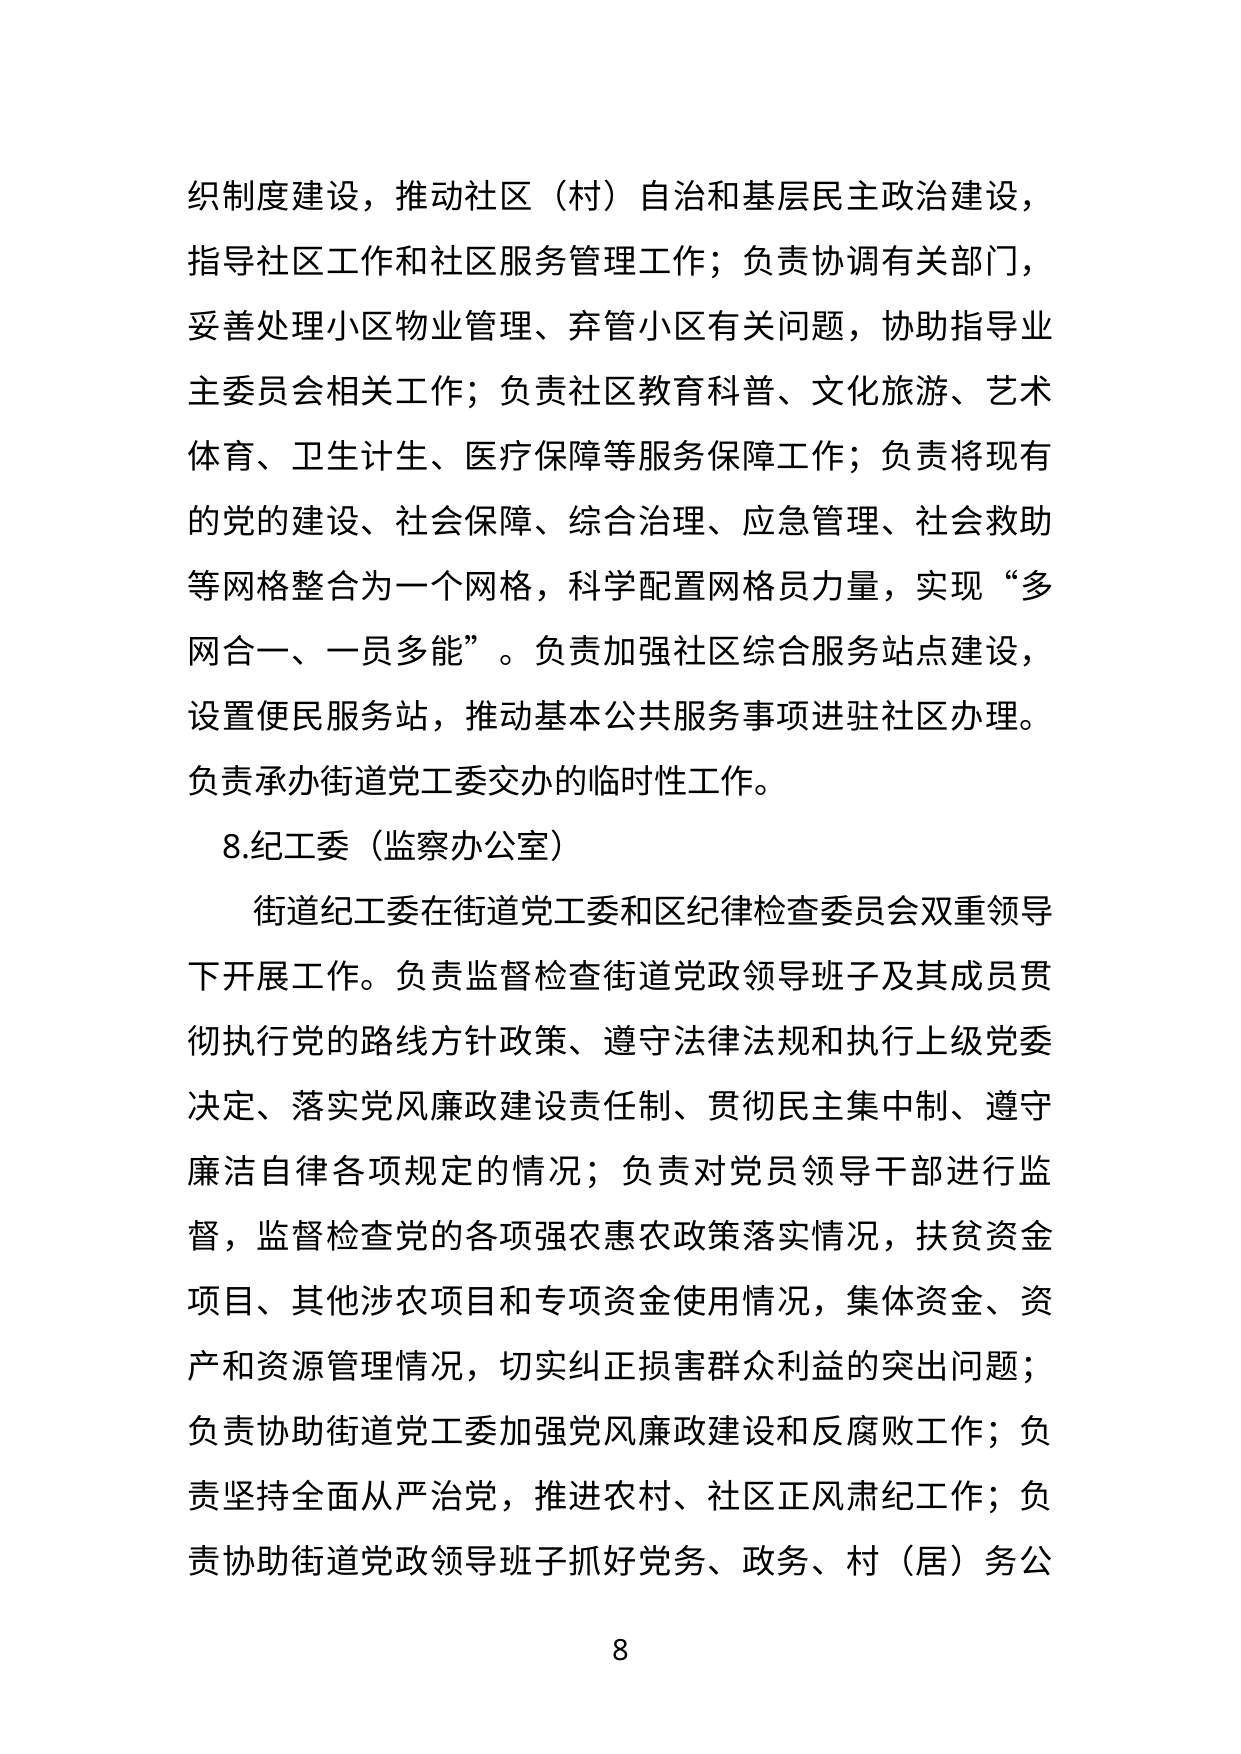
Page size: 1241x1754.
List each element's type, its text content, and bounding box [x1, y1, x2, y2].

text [187, 877, 1053, 1592]
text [187, 162, 1053, 812]
subtitle 8.纪工委（监察办公室） [187, 812, 1053, 877]
